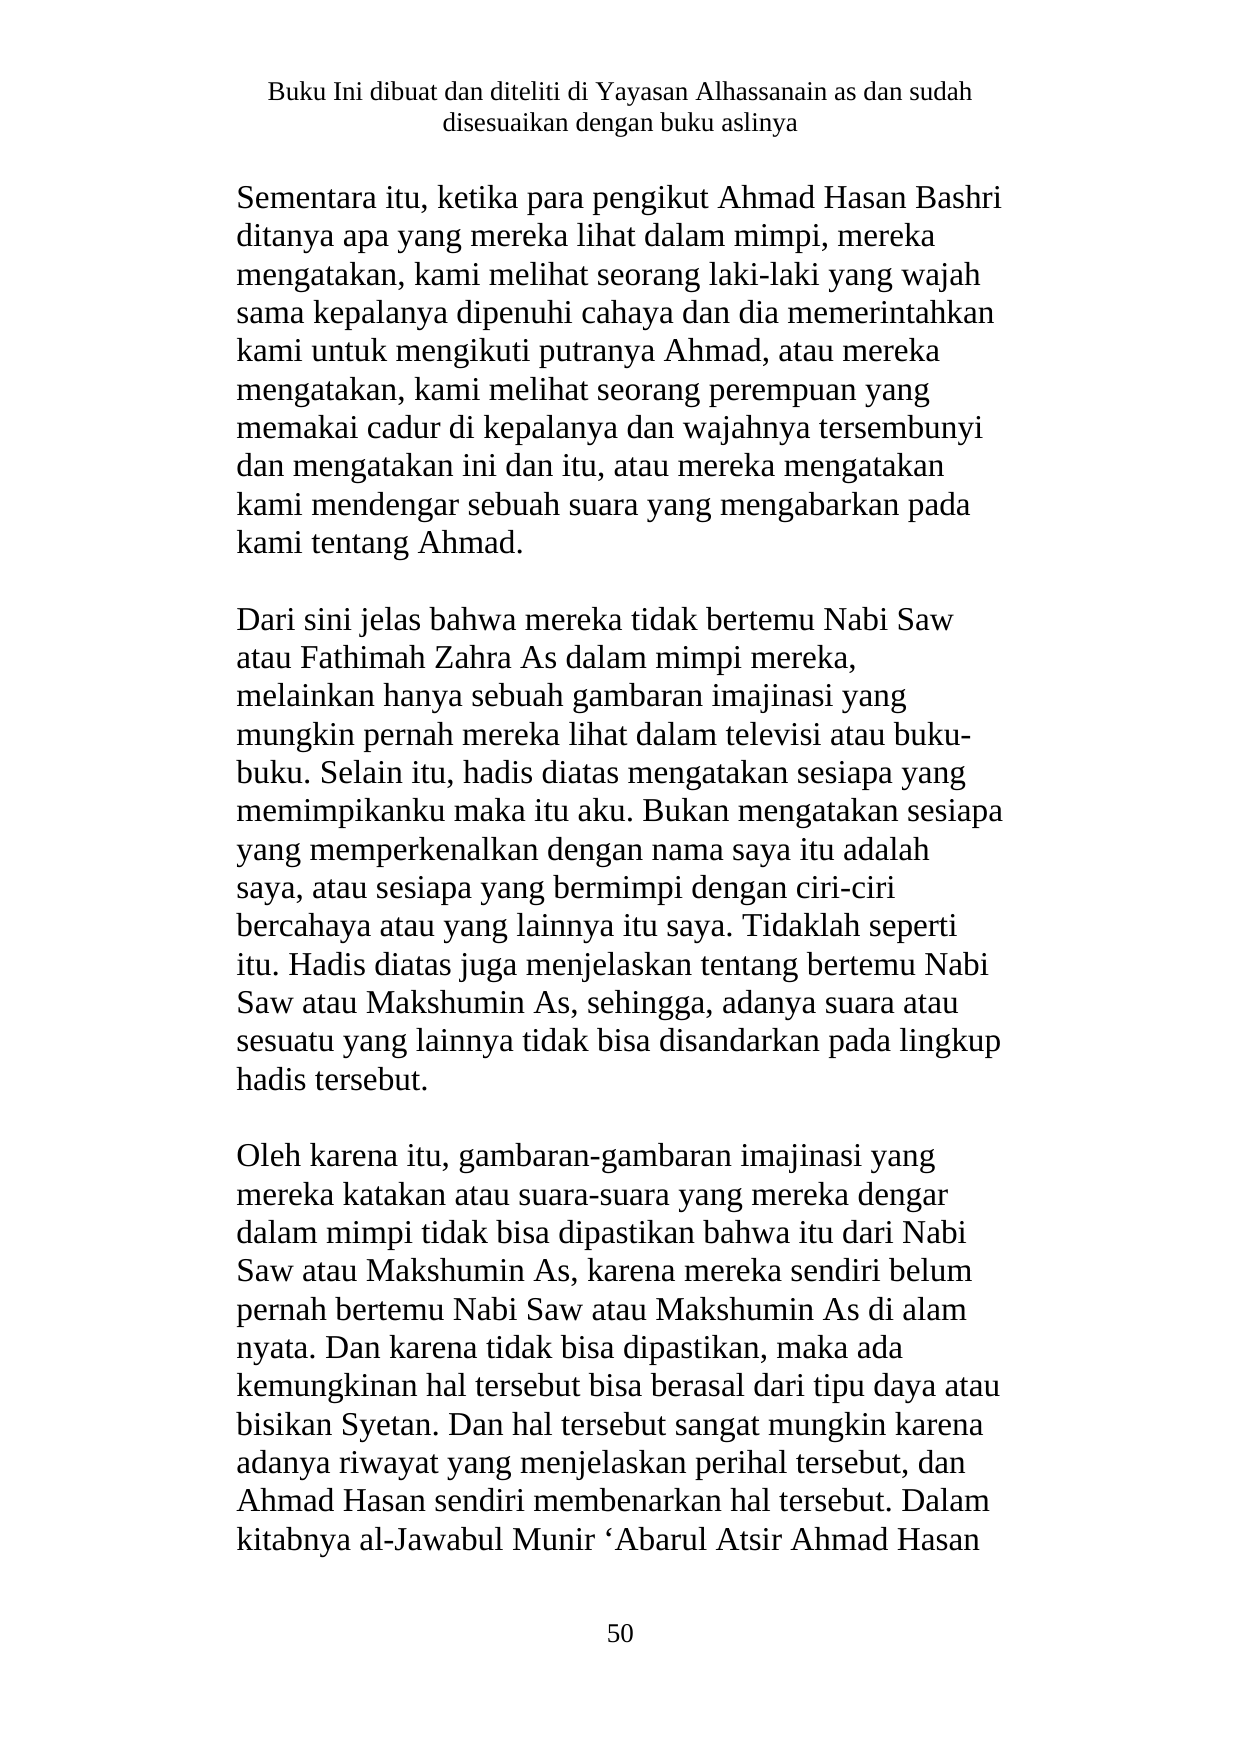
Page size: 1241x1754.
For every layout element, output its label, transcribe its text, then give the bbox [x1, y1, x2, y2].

text Sementara itu, ketika para pengikut Ahmad Hasan Bashri ditanya apa yang mereka lihat dalam mimpi, mereka mengatakan, kami melihat seorang laki-laki yang wajah sama kepalanya dipenuhi cahaya dan dia memerintahkan kami untuk mengikuti putranya Ahmad, atau mereka mengatakan, kami melihat seorang perempuan yang memakai cadur di kepalanya dan wajahnya tersembunyi dan mengatakan ini dan itu, atau mereka mengatakan kami mendengar sebuah suara yang mengabarkan pada kami tentang Ahmad. [236, 177, 1004, 561]
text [236, 1136, 1004, 1557]
text Dari sini jelas bahwa mereka tidak bertemu Nabi Saw atau Fathimah Zahra As dalam mimpi mereka, melainkan hanya sebuah gambaran imajinasi yang mungkin pernah mereka lihat dalam televisi atau buku-buku. Selain itu, hadis diatas mengatakan sesiapa yang memimpikanku maka itu aku. Bukan mengatakan sesiapa yang memperkenalkan dengan nama saya itu adalah saya, atau sesiapa yang bermimpi dengan ciri-ciri bercahaya atau yang lainnya itu saya. Tidaklah seperti itu. Hadis diatas juga menjelaskan tentang bertemu Nabi Saw atau Makshumin As, sehingga, adanya suara atau sesuatu yang lainnya tidak bisa disandarkan pada lingkup hadis tersebut. [236, 599, 1004, 1097]
